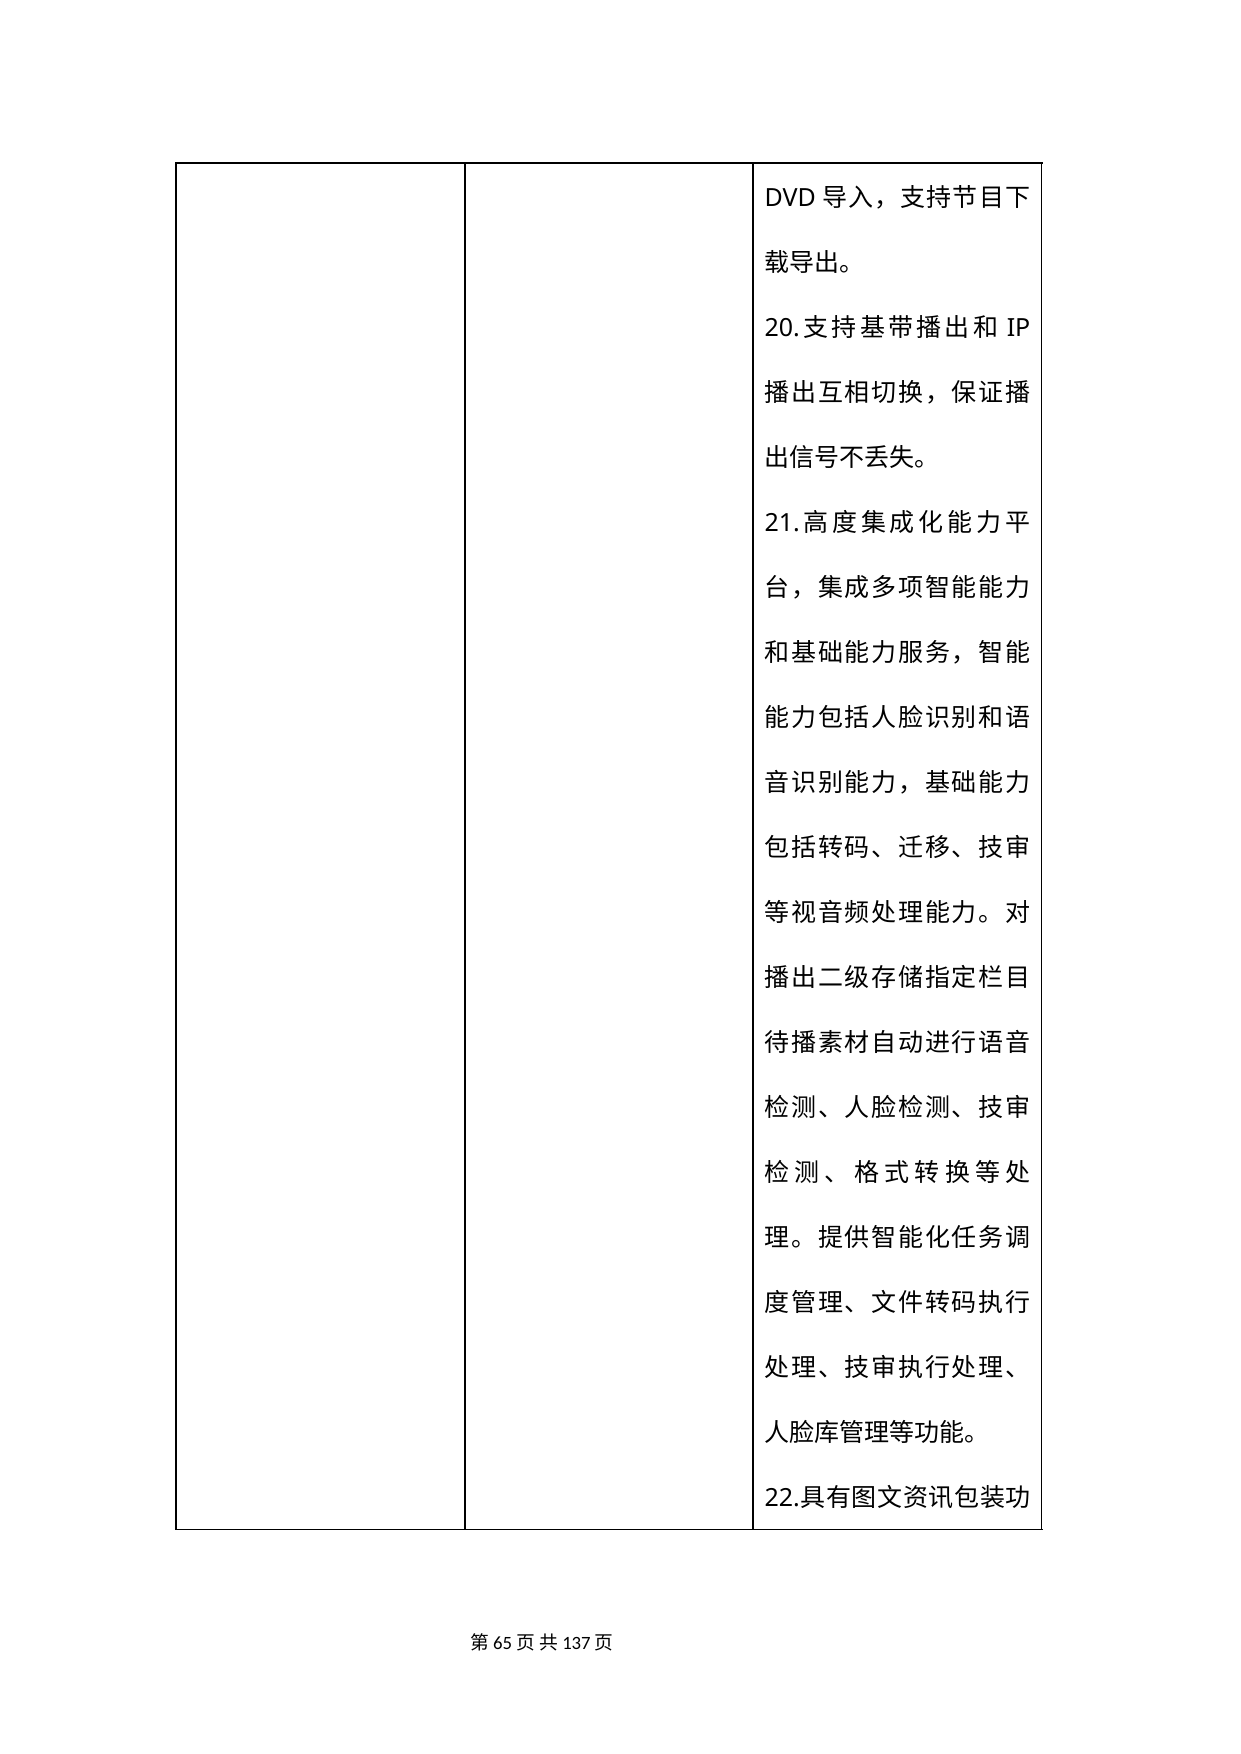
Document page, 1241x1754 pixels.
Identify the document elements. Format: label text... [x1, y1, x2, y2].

table_cell 1 [177, 164, 464, 1528]
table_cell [754, 164, 1041, 1528]
table_cell [466, 164, 752, 1528]
